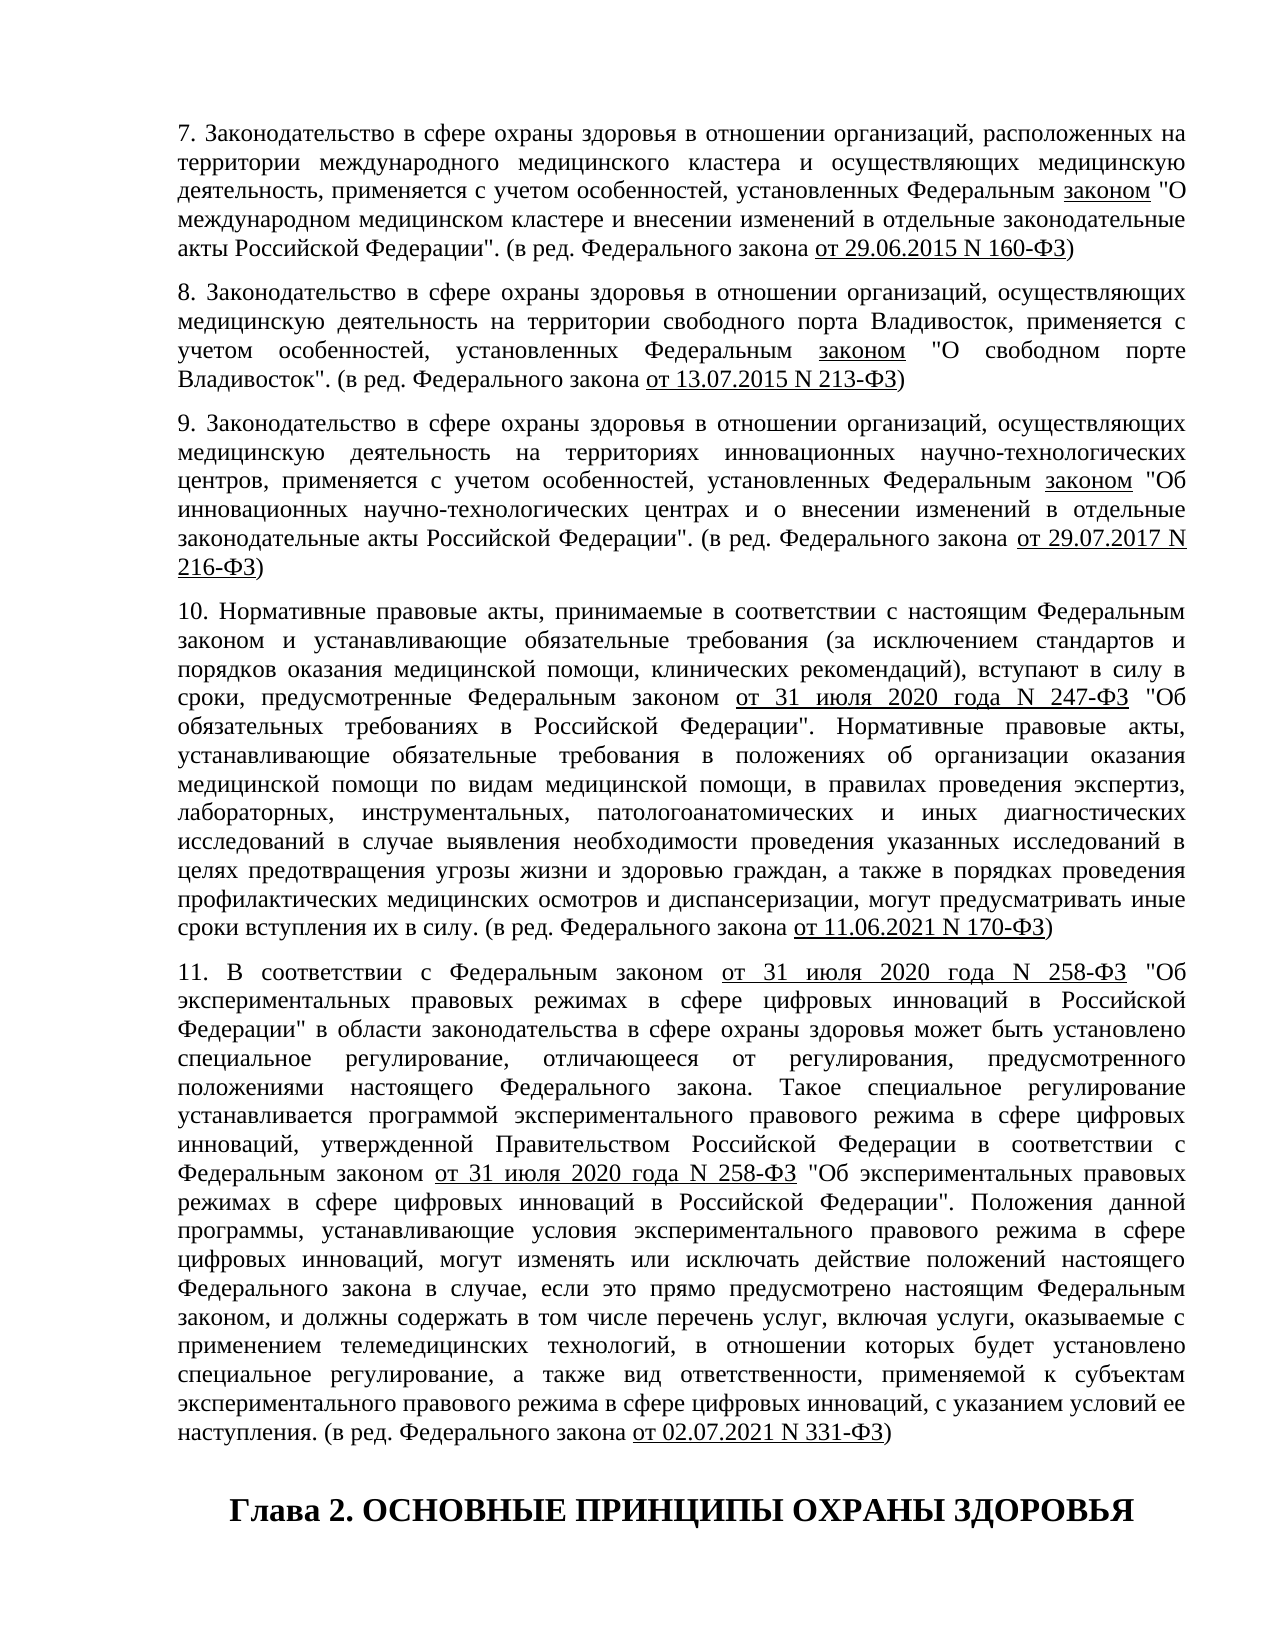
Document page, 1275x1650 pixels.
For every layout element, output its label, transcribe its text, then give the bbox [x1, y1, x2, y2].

text 8. Законодательство в сфере охраны здоровья в отношении организаций, осуществляющих медицинскую деятельность на территории свободного порта Владивосток, применяется с учетом особенностей, установленных Федеральным законом "О свободном порте Владивосток". (в ред. Федерального закона от 13.07.2015 N 213-ФЗ) [177, 277, 1186, 392]
text 11. В соответствии с Федеральным законом от 31 июля 2020 года N 258-ФЗ "Об экспериментальных правовых режимах в сфере цифровых инноваций в Российской Федерации" в области законодательства в сфере охраны здоровья может быть установлено специальное регулирование, отличающееся от регулирования, предусмотренного положениями настоящего Федерального закона. Такое специальное регулирование устанавливается программой экспериментального правового режима в сфере цифровых инноваций, утвержденной Правительством Российской Федерации в соответствии с Федеральным законом от 31 июля 2020 года N 258-ФЗ "Об экспериментальных правовых режимах в сфере цифровых инноваций в Российской Федерации". Положения данной программы, устанавливающие условия экспериментального правового режима в сфере цифровых инноваций, могут изменять или исключать действие положений настоящего Федерального закона в случае, если это прямо предусмотрено настоящим Федеральным законом, и должны содержать в том числе перечень услуг, включая услуги, оказываемые с применением телемедицинских технологий, в отношении которых будет установлено специальное регулирование, а также вид ответственности, применяемой к субъектам экспериментального правового режима в сфере цифровых инноваций, с указанием условий ее наступления. (в ред. Федерального закона от 02.07.2021 N 331-ФЗ) [177, 957, 1186, 1446]
text 7. Законодательство в сфере охраны здоровья в отношении организаций, расположенных на территории международного медицинского кластера и осуществляющих медицинскую деятельность, применяется с учетом особенностей, установленных Федеральным законом "О международном медицинском кластере и внесении изменений в отдельные законодательные акты Российской Федерации". (в ред. Федерального закона от 29.06.2015 N 160-ФЗ) [177, 118, 1186, 262]
text Глава 2. ОСНОВНЫЕ ПРИНЦИПЫ ОХРАНЫ ЗДОРОВЬЯ [177, 1490, 1186, 1528]
text 9. Законодательство в сфере охраны здоровья в отношении организаций, осуществляющих медицинскую деятельность на территориях инновационных научно-технологических центров, применяется с учетом особенностей, установленных Федеральным законом "Об инновационных научно-технологических центрах и о внесении изменений в отдельные законодательные акты Российской Федерации". (в ред. Федерального закона от 29.07.2017 N 216-ФЗ) [177, 408, 1186, 581]
text 10. Нормативные правовые акты, принимаемые в соответствии с настоящим Федеральным законом и устанавливающие обязательные требования (за исключением стандартов и порядков оказания медицинской помощи, клинических рекомендаций), вступают в силу в сроки, предусмотренные Федеральным законом от 31 июля 2020 года N 247-ФЗ "Об обязательных требованиях в Российской Федерации". Нормативные правовые акты, устанавливающие обязательные требования в положениях об организации оказания медицинской помощи по видам медицинской помощи, в правилах проведения экспертиз, лабораторных, инструментальных, патологоанатомических и иных диагностических исследований в случае выявления необходимости проведения указанных исследований в целях предотвращения угрозы жизни и здоровью граждан, а также в порядках проведения профилактических медицинских осмотров и диспансеризации, могут предусматривать иные сроки вступления их в силу. (в ред. Федерального закона от 11.06.2021 N 170-ФЗ) [177, 596, 1186, 941]
